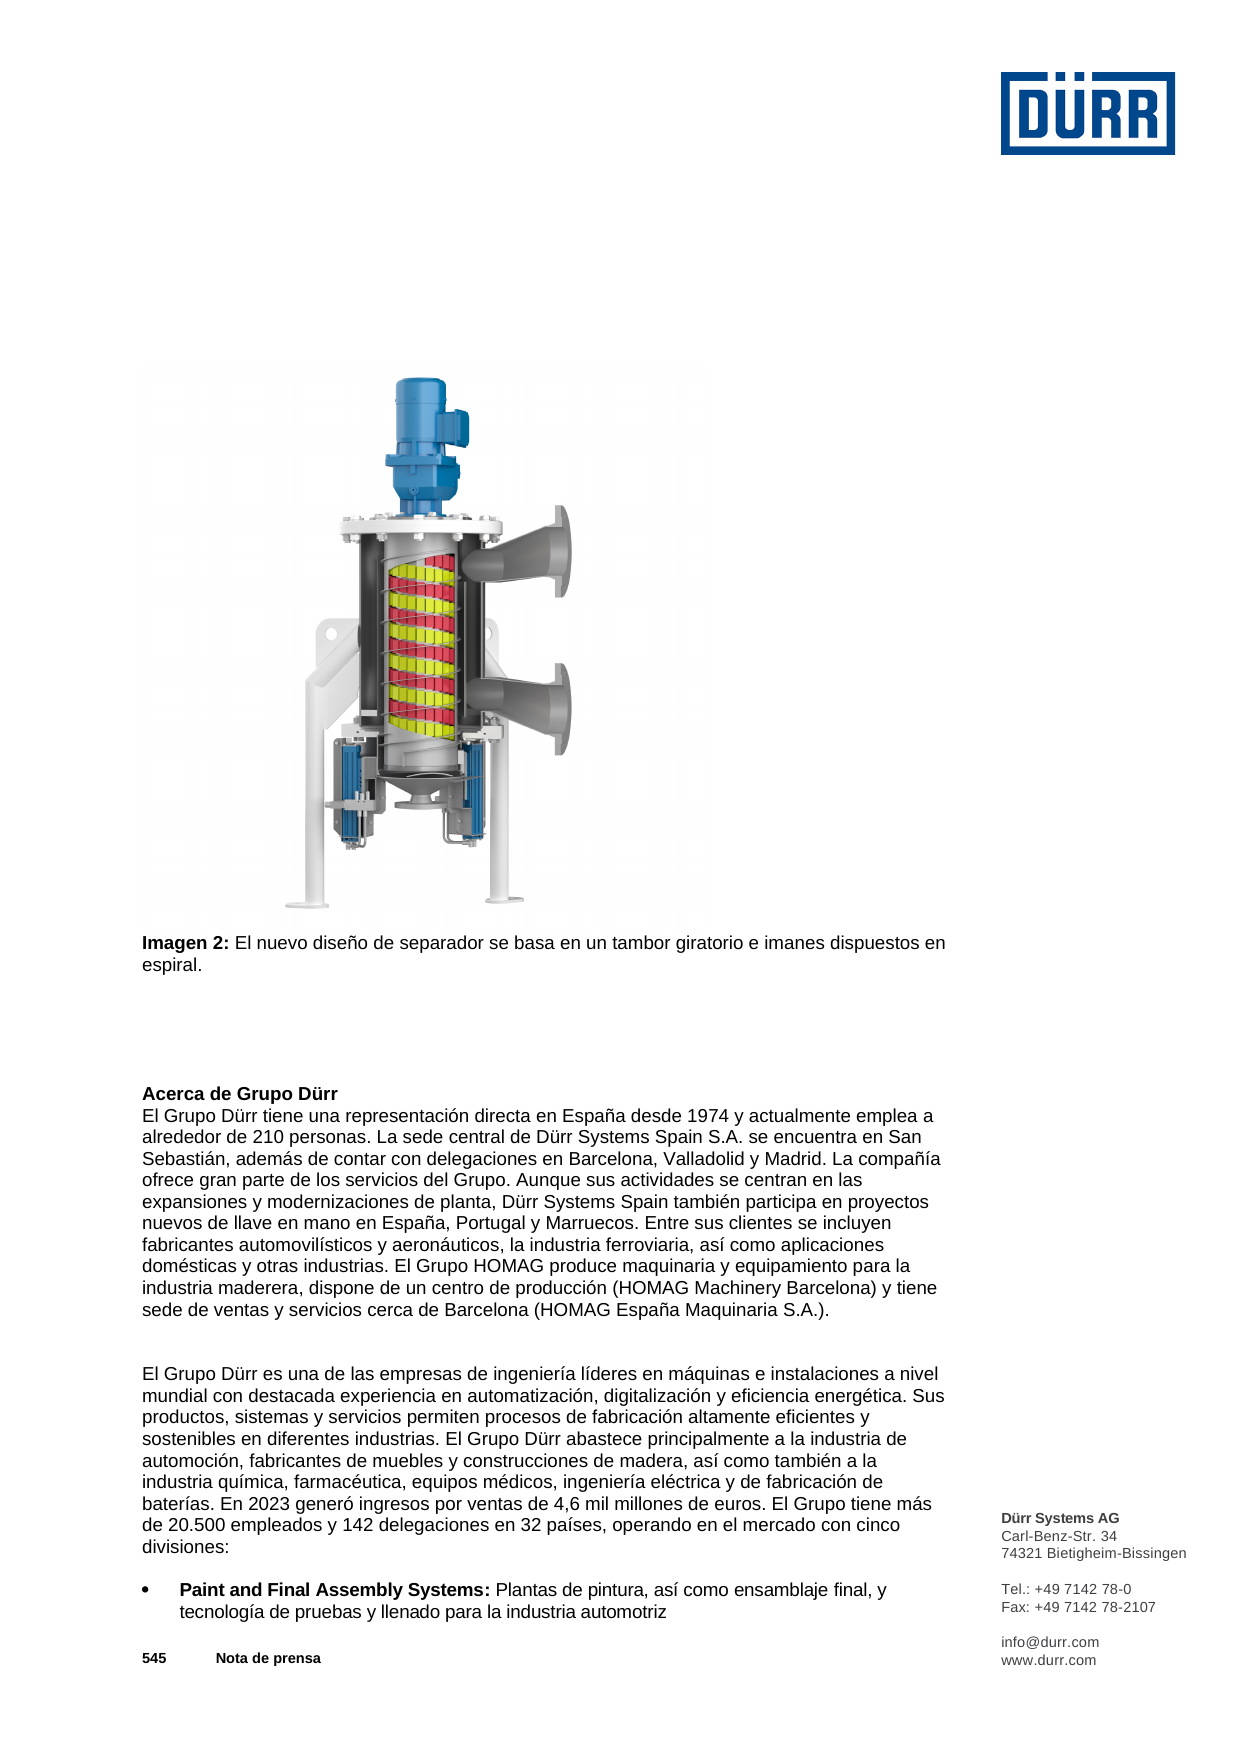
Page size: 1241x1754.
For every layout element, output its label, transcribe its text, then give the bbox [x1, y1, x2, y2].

list Paint and Final Assembly Systems: Plantas de pintura, así como ensamblaje final, y tecnología de pruebas y llenado para la industria automotriz [142, 1579, 951, 1622]
picture [141, 366, 708, 932]
picture [1001, 72, 1175, 155]
text Imagen 2: El nuevo diseño de separador se basa en un tambor giratorio e imanes dispuestos en espiral. [142, 932, 951, 975]
text El Grupo Dürr tiene una representación directa en España desde 1974 y actualmente emplea a alrededor de 210 personas. La sede central de Dürr Systems Spain S.A. se encuentra en San Sebastián, además de contar con delegaciones en Barcelona, Valladolid y Madrid. La compañía ofrece gran parte de los servicios del Grupo. Aunque sus actividades se centran en las expansiones y modernizaciones de planta, Dürr Systems Spain también participa en proyectos nuevos de llave en mano en España, Portugal y Marruecos. Entre sus clientes se incluyen fabricantes automovilísticos y aeronáuticos, la industria ferroviaria, así como aplicaciones domésticas y otras industrias. El Grupo HOMAG produce maquinaria y equipamiento para la industria maderera, dispone de un centro de producción (HOMAG Machinery Barcelona) y tiene sede de ventas y servicios cerca de Barcelona (HOMAG España Maquinaria S.A.). [142, 1104, 951, 1320]
text Acerca de Grupo Dürr [142, 1083, 951, 1104]
text El Grupo Dürr es una de las empresas de ingeniería líderes en máquinas e instalaciones a nivel mundial con destacada experiencia en automatización, digitalización y eficiencia energética. Sus productos, sistemas y servicios permiten procesos de fabricación altamente eficientes y sostenibles en diferentes industrias. El Grupo Dürr abastece principalmente a la industria de automoción, fabricantes de muebles y construcciones de madera, así como también a la industria química, farmacéutica, equipos médicos, ingeniería eléctrica y de fabricación de baterías. En 2023 generó ingresos por ventas de 4,6 mil millones de euros. El Grupo tiene más de 20.500 empleados y 142 delegaciones en 32 países, operando en el mercado con cinco divisiones: [142, 1363, 951, 1557]
